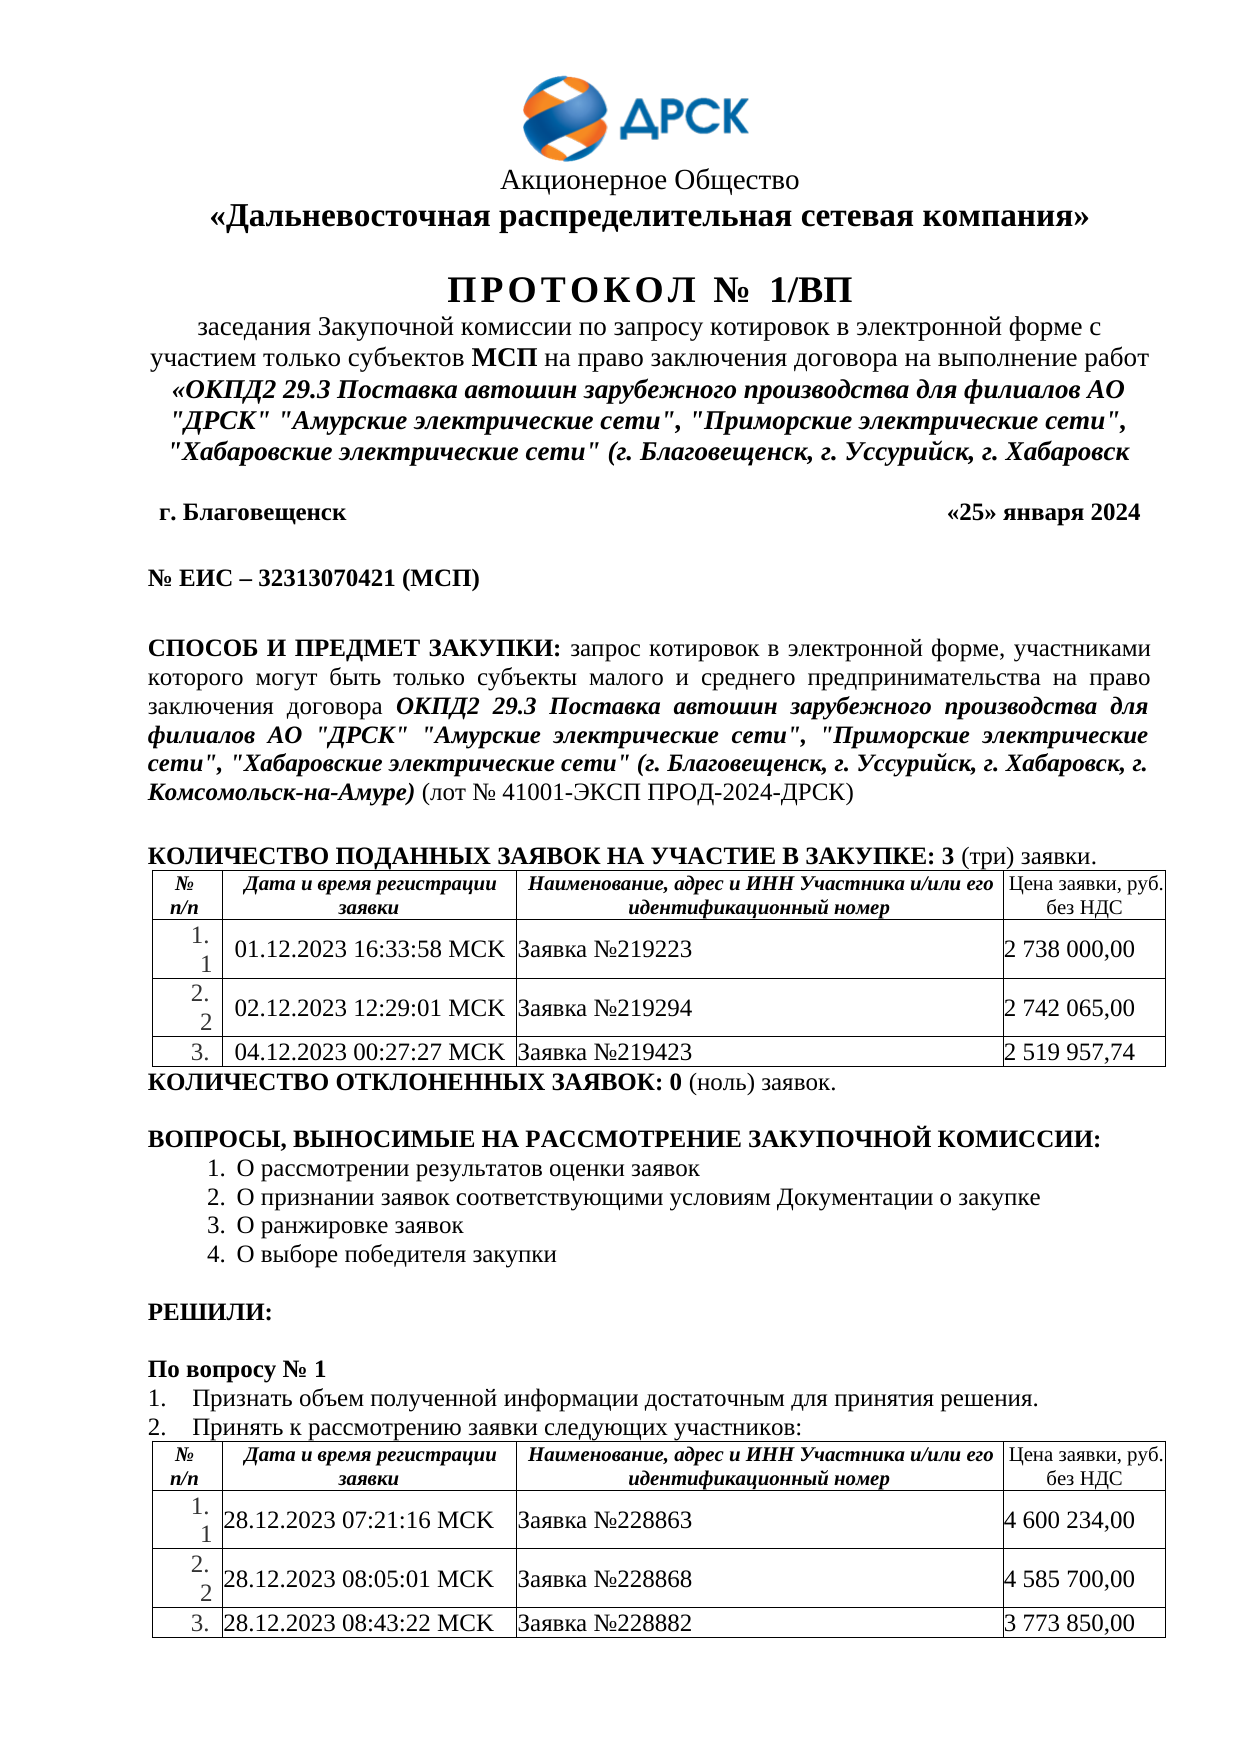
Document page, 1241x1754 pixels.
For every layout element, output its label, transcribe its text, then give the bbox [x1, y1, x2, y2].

table_cell 4 585 700,00 [1004, 1549, 1165, 1607]
table_cell 1 [153, 1491, 222, 1548]
table_header «25» января 2024 [652, 497, 1152, 526]
table_cell Заявка №219423 [517, 1037, 1003, 1066]
picture [519, 73, 766, 162]
table_header Цена заявки, руб. без НДС [1004, 1442, 1165, 1490]
list О ранжировке заявок [148, 1211, 1152, 1239]
table_cell 3 773 850,00 [1004, 1608, 1165, 1637]
list № ЕИС – 32313070421 (МСП) [148, 563, 1152, 592]
table_cell 01.12.2023 16:33:58 MCK [223, 920, 516, 977]
table_cell 28.12.2023 08:43:22 MCK [223, 1608, 516, 1637]
table_cell 2 738 000,00 [1004, 920, 1165, 977]
text «Дальневосточная распределительная сетевая компания» [148, 195, 1152, 234]
table_cell [153, 1037, 222, 1066]
text ВОПРОСЫ, ВЫНОСИМЫЕ НА РАССМОТРЕНИЕ ЗАКУПОЧНОЙ КОМИССИИ: [148, 1124, 1152, 1153]
text Акционерное Общество [148, 162, 1152, 195]
list О рассмотрении результатов оценки заявок [148, 1153, 1152, 1182]
list О признании заявок соответствующими условиям Документации о закупке [148, 1182, 1152, 1211]
list Признать объем полученной информации достаточным для принятия решения. [148, 1383, 1152, 1412]
table_cell Заявка №228882 [517, 1608, 1003, 1637]
table_cell 28.12.2023 07:21:16 MCK [223, 1491, 516, 1548]
table_cell 2 742 065,00 [1004, 979, 1165, 1036]
table_header Наименование, адрес и ИНН Участника и/или его идентификационный номер [517, 1442, 1003, 1490]
table_cell 1 [153, 920, 222, 977]
list СПОСОБ И ПРЕДМЕТ ЗАКУПКИ: запрос котировок в электронной форме, участниками которого могут быть только субъекты малого и среднего предпринимательства на право заключения договора ОКПД2 29.3 Поставка автошин зарубежного производства для филиалов АО "ДРСК" "Амурские электрические сети", "Приморские электрические сети", "Хабаровские электрические сети" (г. Благовещенск, г. Уссурийск, г. Хабаровск, г. Комсомольск-на-Амуре) (лот № 41001-ЭКСП ПРОД-2024-ДРСК) [148, 633, 1152, 806]
table_cell [153, 1608, 222, 1637]
table_header № п/п [153, 1442, 222, 1490]
table_header Наименование, адрес и ИНН Участника и/или его идентификационный номер [517, 871, 1003, 919]
table_cell Заявка №219294 [517, 979, 1003, 1036]
table_cell Заявка №228863 [517, 1491, 1003, 1548]
table_cell Заявка №219223 [517, 920, 1003, 977]
table_cell 28.12.2023 08:05:01 MCK [223, 1549, 516, 1607]
list О выборе победителя закупки [148, 1239, 1152, 1268]
table_header г. Благовещенск [148, 497, 652, 526]
table_cell 2 519 957,74 [1004, 1037, 1165, 1066]
table_cell 2 [153, 1549, 222, 1607]
table_cell 2 [153, 979, 222, 1036]
list заседания Закупочной комиссии по запросу котировок в электронной форме с участием только субъектов МСП на право заключения договора на выполнение работ [148, 310, 1152, 373]
table_header Дата и время регистрации заявки [223, 1442, 516, 1490]
text КОЛИЧЕСТВО ОТКЛОНЕННЫХ ЗАЯВОК: 0 (ноль) заявок. [148, 1067, 1137, 1096]
table_cell Заявка №228868 [517, 1549, 1003, 1607]
table_header Цена заявки, руб. без НДС [1004, 871, 1165, 919]
text ПРОТОКОЛ № 1/ВП [148, 267, 1152, 310]
table_header № п/п [153, 871, 222, 919]
table_cell 04.12.2023 00:27:27 MCK [223, 1037, 516, 1066]
table_cell 4 600 234,00 [1004, 1491, 1165, 1548]
table_cell 02.12.2023 12:29:01 MCK [223, 979, 516, 1036]
list Принять к рассмотрению заявки следующих участников: [148, 1412, 1152, 1441]
list «ОКПД2 29.3 Поставка автошин зарубежного производства для филиалов АО "ДРСК" "Амурские электрические сети", "Приморские электрические сети", "Хабаровские электрические сети" (г. Благовещенск, г. Уссурийск, г. Хабаровск [148, 373, 1152, 466]
text По вопросу № 1 [148, 1354, 1152, 1383]
table_header Дата и время регистрации заявки [223, 871, 516, 919]
list РЕШИЛИ: [148, 1297, 1152, 1326]
text КОЛИЧЕСТВО ПОДАННЫХ ЗАЯВОК НА УЧАСТИЕ В ЗАКУПКЕ: 3 (три) заявки. [148, 841, 1152, 870]
